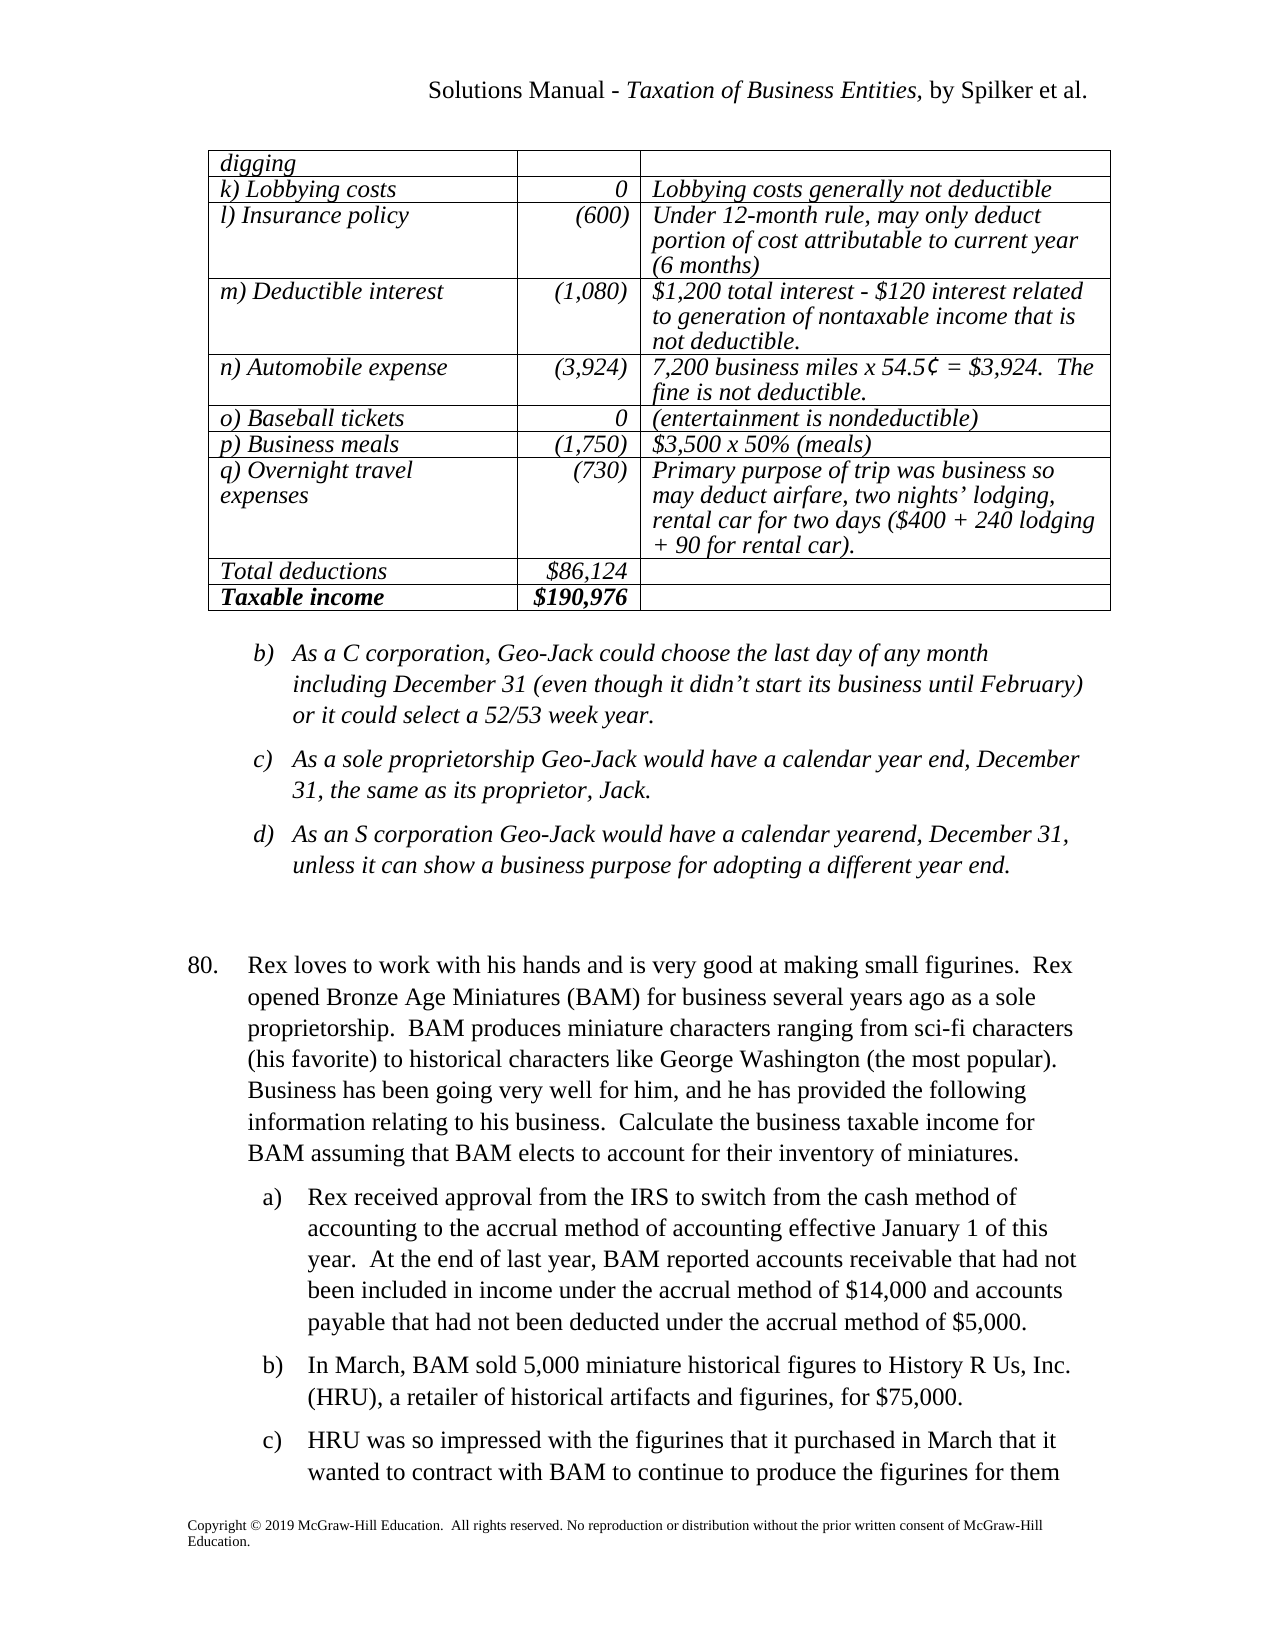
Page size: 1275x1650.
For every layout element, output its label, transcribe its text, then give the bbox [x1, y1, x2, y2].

table_cell 0 [518, 177, 640, 202]
table_cell 0 [518, 406, 640, 431]
table_cell $1,200 total interest - $120 interest related to generation of nontaxable income that is not deductible. [641, 279, 1110, 354]
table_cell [209, 151, 517, 176]
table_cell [641, 151, 1110, 176]
table_cell n) Automobile expense [209, 355, 517, 405]
table_cell Primary purpose of trip was business so may deduct airfare, two nights’ lodging, rental car for two days ($400 + 240 lodging + 90 for rental car). [641, 458, 1110, 558]
table_cell $86,124 [518, 559, 640, 584]
text 80. Rex loves to work with his hands and is very good at making small figurines. Rex opened Bronze Age Miniatures (BAM) for business several years ago as a sole proprietorship. BAM produces miniature characters ranging from sci-fi characters (his favorite) to historical characters like George Washington (the most popular). Business has been going very well for him, and he has provided the following information relating to his business. Calculate the business taxable income for BAM assuming that BAM elects to account for their inventory of miniatures. [187, 949, 1087, 1168]
table_cell k) Lobbying costs [209, 177, 517, 202]
table_cell $3,500 x 50% (meals) [641, 432, 1110, 457]
table_cell Lobbying costs generally not deductible [641, 177, 1110, 202]
table_cell [641, 559, 1110, 584]
table_cell q) Overnight travel expenses [209, 458, 517, 558]
table_cell 7,200 business miles x 54.5¢ = $3,924. The fine is not deductible. [641, 355, 1110, 405]
table_cell $190,976 [518, 585, 640, 610]
table_cell (3,924) [518, 355, 640, 405]
table_cell l) Insurance policy [209, 203, 517, 278]
table_cell 0 [518, 151, 640, 176]
table_cell p) Business meals [209, 432, 517, 457]
table_cell (1,080) [518, 279, 640, 354]
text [262, 1424, 1087, 1486]
table_cell m) Deductible interest [209, 279, 517, 354]
table_cell o) Baseball tickets [209, 406, 517, 431]
text b) In March, BAM sold 5,000 miniature historical figures to History R Us, Inc. (HRU), a retailer of historical artifacts and figurines, for $75,000. [262, 1349, 1087, 1411]
table_cell (600) [518, 203, 640, 278]
table_cell [641, 585, 1110, 610]
table_cell (entertainment is nondeductible) [641, 406, 1110, 431]
table_cell (730) [518, 458, 640, 558]
text c) As a sole proprietorship Geo-Jack would have a calendar year end, December 31, the same as its proprietor, Jack. [253, 743, 1087, 805]
text b) As a C corporation, Geo-Jack could choose the last day of any month including December 31 (even though it didn’t start its business until February) or it could select a 52/53 week year. [253, 636, 1087, 730]
table_cell Taxable income [209, 585, 517, 610]
text a) Rex received approval from the IRS to switch from the cash method of accounting to the accrual method of accounting effective January 1 of this year. At the end of last year, BAM reported accounts receivable that had not been included in income under the accrual method of $14,000 and accounts payable that had not been deducted under the accrual method of $5,000. [262, 1180, 1087, 1336]
text d) As an S corporation Geo-Jack would have a calendar yearend, December 31, unless it can show a business purpose for adopting a different year end. [253, 818, 1087, 880]
table_cell Under 12-month rule, may only deduct portion of cost attributable to current year (6 months) [641, 203, 1110, 278]
table_cell (1,750) [518, 432, 640, 457]
table_cell Total deductions [209, 559, 517, 584]
